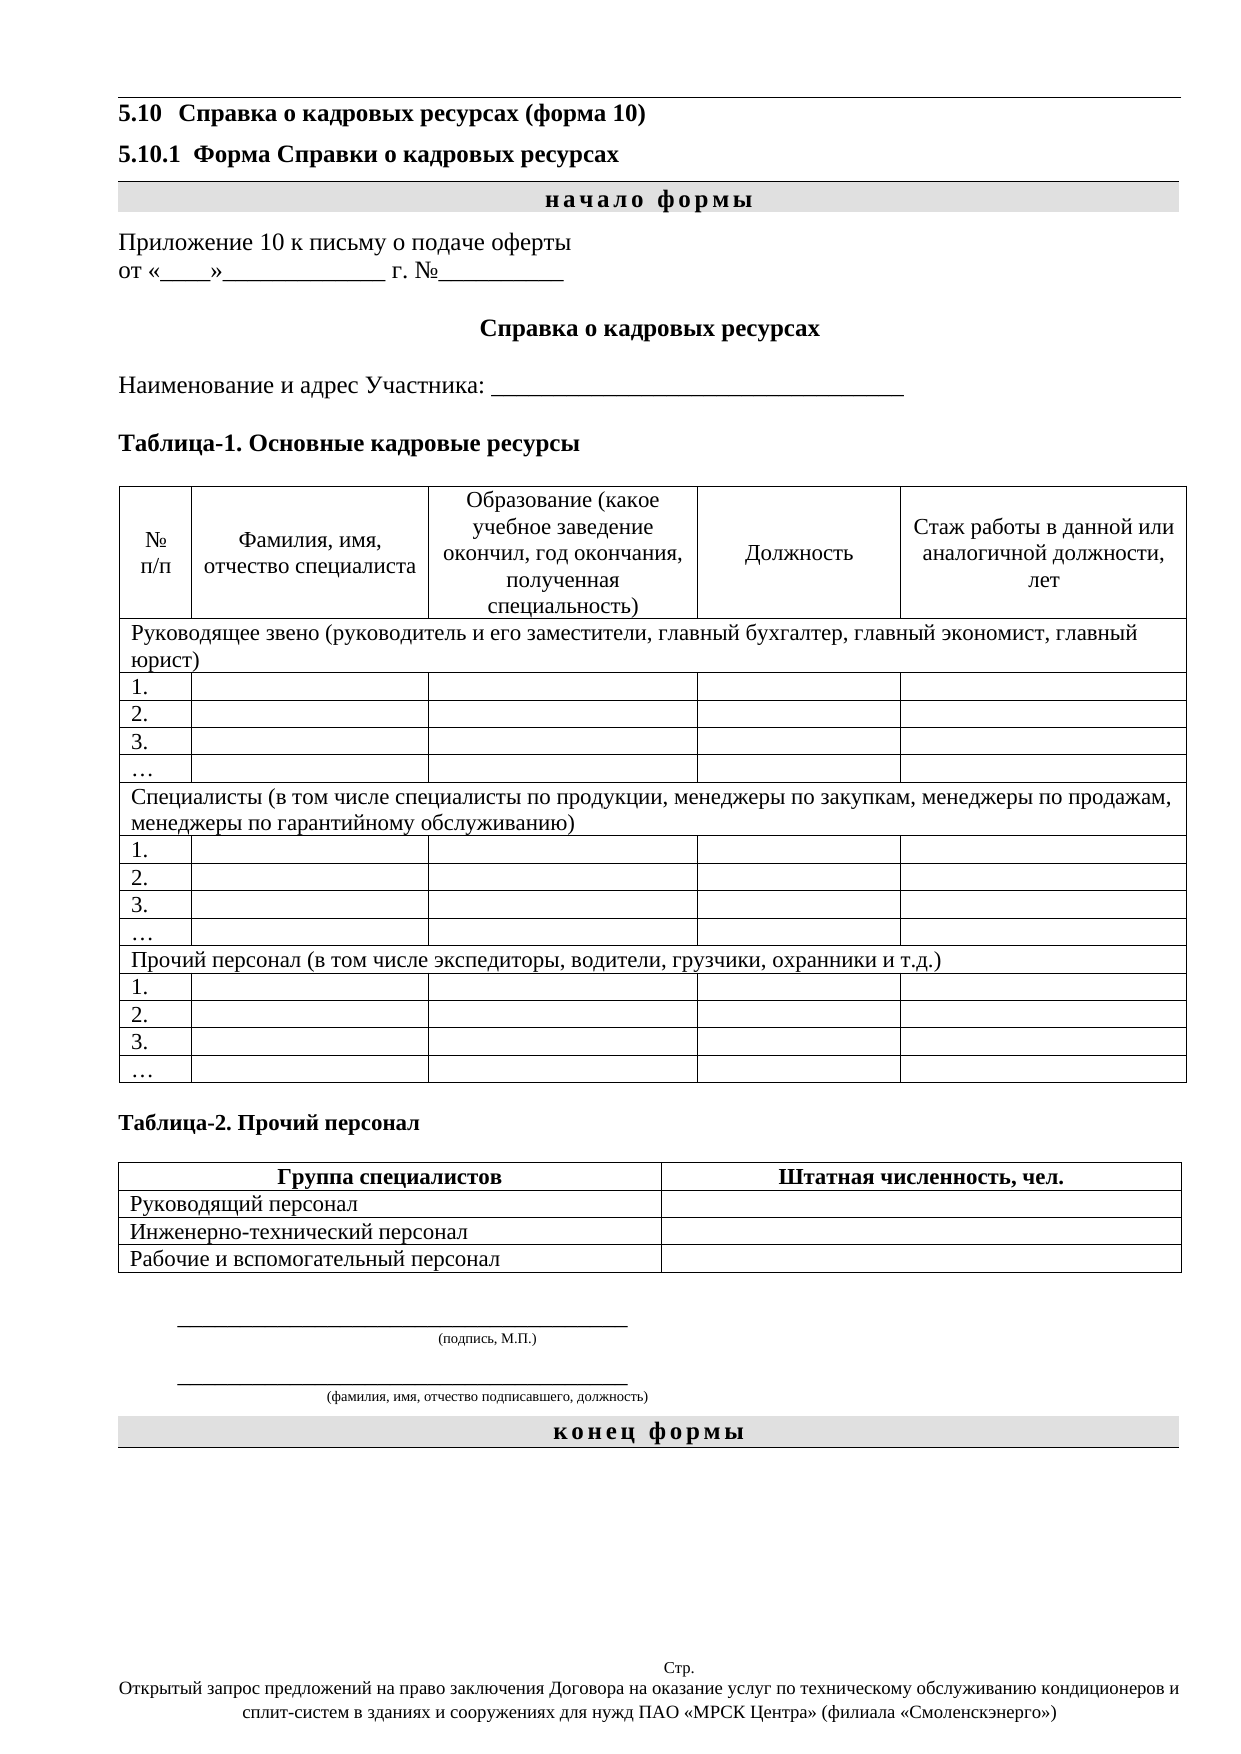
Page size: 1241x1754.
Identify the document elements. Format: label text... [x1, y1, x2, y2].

table_cell [698, 864, 900, 890]
table_cell [429, 919, 697, 945]
table_header Стаж работы в данной или аналогичной должности, лет [901, 487, 1186, 618]
table_cell [120, 728, 191, 754]
table_cell [698, 1001, 900, 1027]
table_cell [901, 1001, 1186, 1027]
table_cell [192, 1028, 428, 1054]
table_cell [120, 1028, 191, 1054]
table_cell … [120, 755, 191, 782]
table_cell [192, 701, 428, 727]
table_cell [662, 1245, 1181, 1272]
table_cell [192, 891, 428, 918]
table_cell [429, 728, 697, 754]
table_cell [192, 728, 428, 754]
text Наименование и адрес Участника: _________________________________ [118, 371, 1181, 399]
table_cell [192, 974, 428, 1000]
text Приложение 10 к письму о подаче оферты от «____»_____________ г. №__________ [118, 227, 1181, 284]
table_cell [429, 891, 697, 918]
table_cell [429, 1001, 697, 1027]
text Справка о кадровых ресурсах [118, 313, 1181, 342]
table_cell [901, 673, 1186, 699]
table_cell [120, 1001, 191, 1027]
table_cell [192, 1001, 428, 1027]
subtitle Форма Справки о кадровых ресурсах [118, 139, 1181, 168]
table_cell [120, 891, 191, 918]
table_header Группа специалистов [119, 1163, 661, 1189]
table_cell [698, 891, 900, 918]
table_cell [698, 1028, 900, 1054]
table_cell [901, 891, 1186, 918]
table_cell [120, 864, 191, 890]
table_cell [698, 755, 900, 782]
table_header Фамилия, имя, отчество специалиста [192, 487, 428, 618]
table_cell [698, 836, 900, 863]
table_cell Специалисты (в том числе специалисты по продукции, менеджеры по закупкам, менеджеры по продажам, менеджеры по гарантийному обслуживанию) [120, 783, 1186, 835]
table_cell Руководящий персонал [119, 1191, 661, 1217]
table_cell … [120, 919, 191, 945]
table_header Образование (какое учебное заведение окончил, год окончания, полученная специальность) [429, 487, 697, 618]
table_cell [698, 673, 900, 699]
text ____________________________________ [118, 1301, 1181, 1330]
table_cell [429, 755, 697, 782]
table_cell [698, 974, 900, 1000]
table_cell [429, 974, 697, 1000]
text ____________________________________ [118, 1359, 1181, 1388]
table_cell [429, 836, 697, 863]
table_cell [901, 1056, 1186, 1082]
subtitle Справка о кадровых ресурсах (форма 10) [118, 98, 1181, 127]
table_cell [901, 836, 1186, 863]
table_cell [698, 1056, 900, 1082]
table_cell [901, 701, 1186, 727]
table_cell [120, 836, 191, 863]
table_header Должность [698, 487, 900, 618]
text (фамилия, имя, отчество подписавшего, должность) [118, 1388, 797, 1416]
table_cell [662, 1191, 1181, 1217]
table_cell [901, 864, 1186, 890]
table_cell [698, 728, 900, 754]
table_cell [698, 919, 900, 945]
table_cell Инженерно-технический персонал [119, 1218, 661, 1244]
table_cell Руководящее звено (руководитель и его заместители, главный бухгалтер, главный экономист, главный юрист) [120, 619, 1186, 672]
table_cell [192, 673, 428, 699]
text Таблица-2. Прочий персонал [118, 1109, 1181, 1136]
table_cell [429, 864, 697, 890]
text (подпись, М.П.) [118, 1330, 797, 1359]
table_cell [120, 701, 191, 727]
table_cell [192, 755, 428, 782]
table_cell [192, 1056, 428, 1082]
table_cell [192, 864, 428, 890]
table_cell [429, 1056, 697, 1082]
table_cell [901, 974, 1186, 1000]
text Таблица-1. Основные кадровые ресурсы [118, 428, 1181, 457]
table_cell [429, 1028, 697, 1054]
table_cell [901, 728, 1186, 754]
table_cell … [120, 1056, 191, 1082]
table_cell [901, 1028, 1186, 1054]
table_cell [429, 701, 697, 727]
table_cell [698, 701, 900, 727]
table_cell [192, 919, 428, 945]
table_cell [120, 974, 191, 1000]
table_cell Рабочие и вспомогательный персонал [119, 1245, 661, 1272]
table_cell [901, 755, 1186, 782]
table_cell [192, 836, 428, 863]
table_cell Прочий персонал (в том числе экспедиторы, водители, грузчики, охранники и т.д.) [120, 946, 1186, 972]
table_cell [429, 673, 697, 699]
table_header Штатная численность, чел. [662, 1163, 1181, 1189]
table_cell [120, 673, 191, 699]
table_cell [662, 1218, 1181, 1244]
text начало формы [118, 182, 1179, 212]
text конец формы [118, 1416, 1179, 1447]
table_header № п/п [120, 487, 191, 618]
table_cell [901, 919, 1186, 945]
